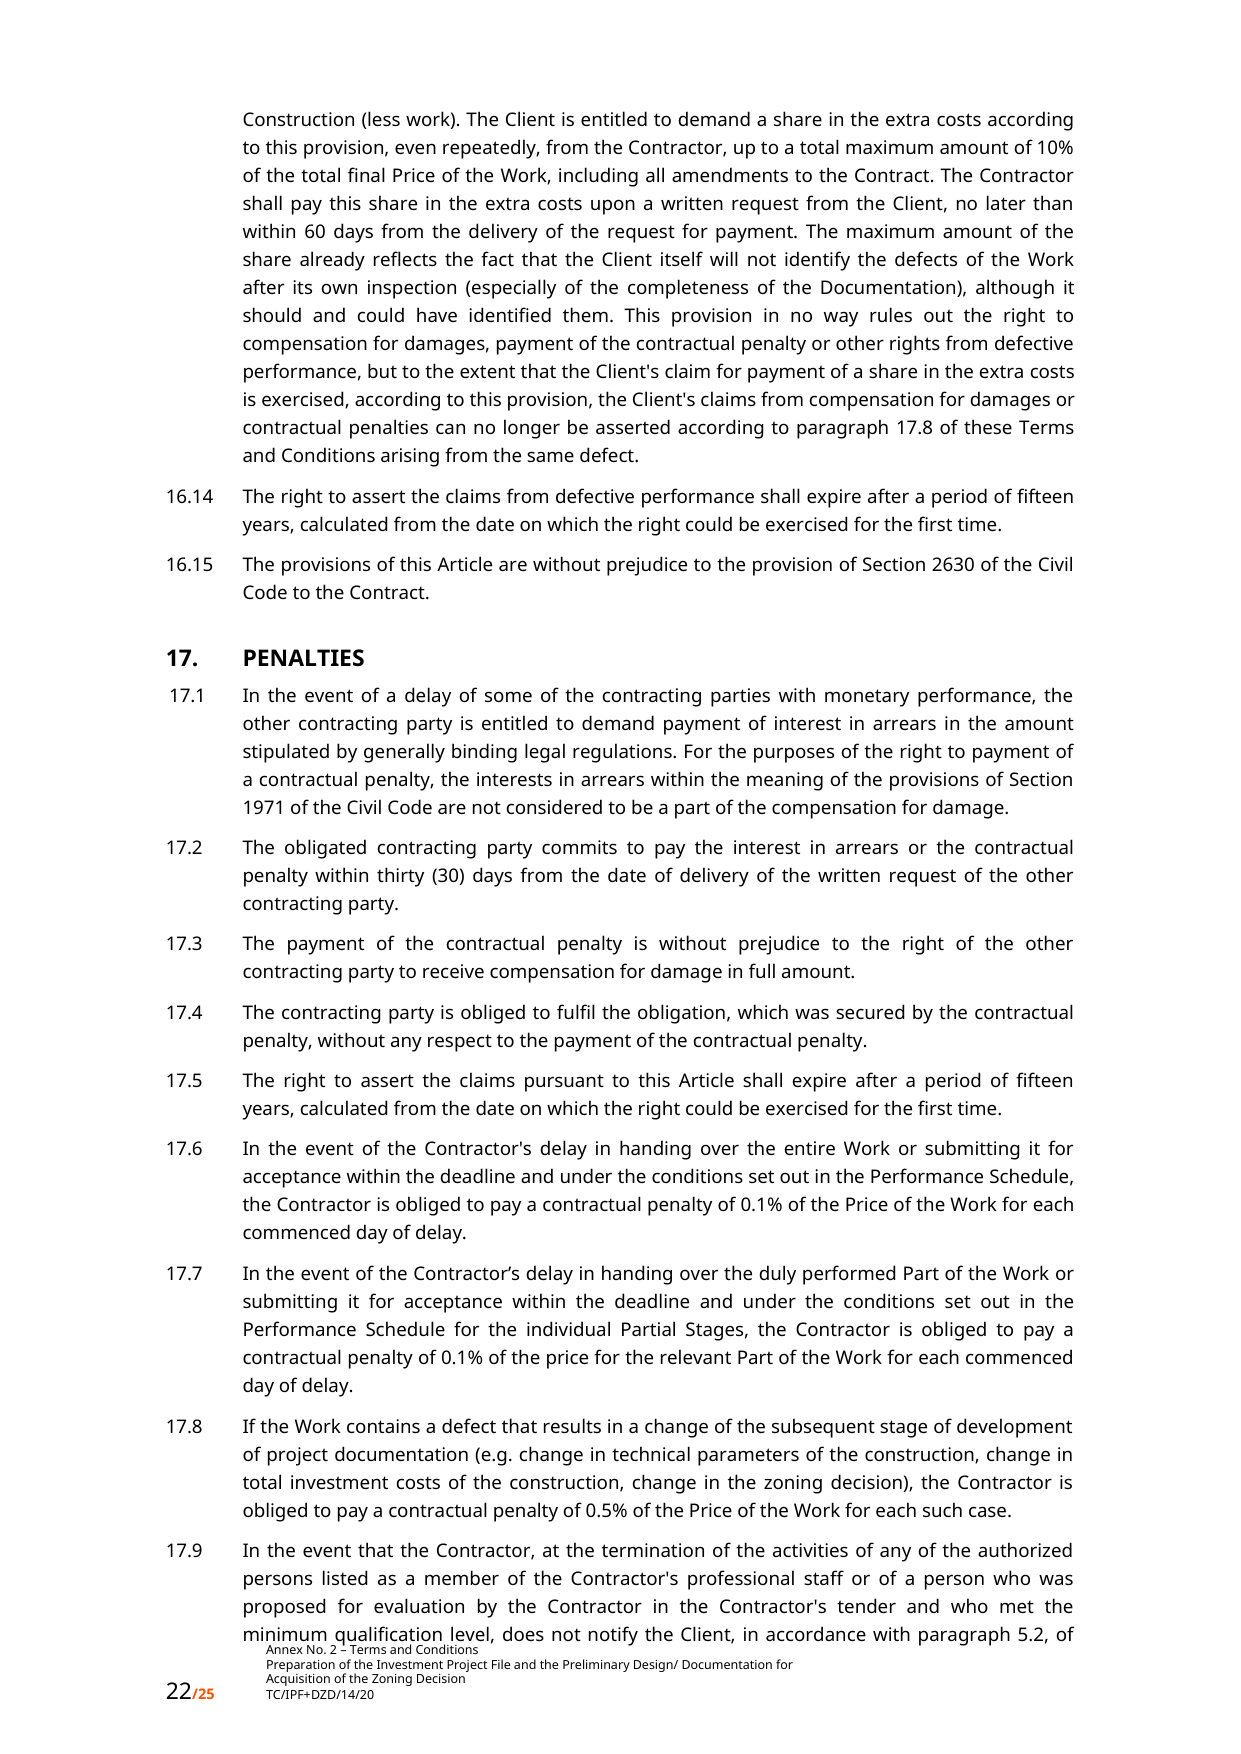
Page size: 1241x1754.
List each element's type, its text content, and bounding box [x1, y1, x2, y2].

list In the event of the Contractor’s delay in handing over the duly performed Part of the Work or submitting it for acceptance within the deadline and under the conditions set out in the Performance Schedule for the individual Partial Stages, the Contractor is obliged to pay a contractual penalty of 0.1% of the price for the relevant Part of the Work for each commenced day of delay. [166, 1260, 1076, 1398]
list The payment of the contractual penalty is without prejudice to the right of the other contracting party to receive compensation for damage in full amount. [166, 931, 1074, 984]
list The right to assert the claims from defective performance shall expire after a period of fifteen years, calculated from the date on which the right could be exercised for the first time. [166, 483, 1075, 537]
list The right to assert the claims pursuant to this Article shall expire after a period of fifteen years, calculated from the date on which the right could be exercised for the first time. [166, 1067, 1075, 1121]
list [166, 106, 1075, 468]
list In the event of a delay of some of the contracting parties with monetary performance, the other contracting party is entitled to demand payment of interest in arrears in the amount stipulated by generally binding legal regulations. For the purposes of the right to payment of a contractual penalty, the interests in arrears within the meaning of the provisions of Section 1971 of the Civil Code are not considered to be a part of the compensation for damage. [169, 682, 1074, 819]
list The obligated contracting party commits to pay the interest in arrears or the contractual penalty within thirty (30) days from the date of delivery of the written request of the other contracting party. [166, 834, 1075, 916]
list In the event of the Contractor's delay in handing over the entire Work or submitting it for acceptance within the deadline and under the conditions set out in the Performance Schedule, the Contractor is obliged to pay a contractual penalty of 0.1% of the Price of the Work for each commenced day of delay. [166, 1136, 1075, 1245]
subtitle PENALTIES [166, 642, 1109, 673]
list The provisions of this Article are without prejudice to the provision of Section 2630 of the Civil Code to the Contract. [166, 552, 1075, 605]
list If the Work contains a defect that results in a change of the subsequent stage of development of project documentation (e.g. change in technical parameters of the construction, change in total investment costs of the construction, change in the zoning decision), the Contractor is obliged to pay a contractual penalty of 0.5% of the Price of the Work for each such case. [166, 1413, 1075, 1522]
list The contracting party is obliged to fulfil the obligation, which was secured by the contractual penalty, without any respect to the payment of the contractual penalty. [166, 999, 1075, 1053]
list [166, 1538, 1075, 1647]
